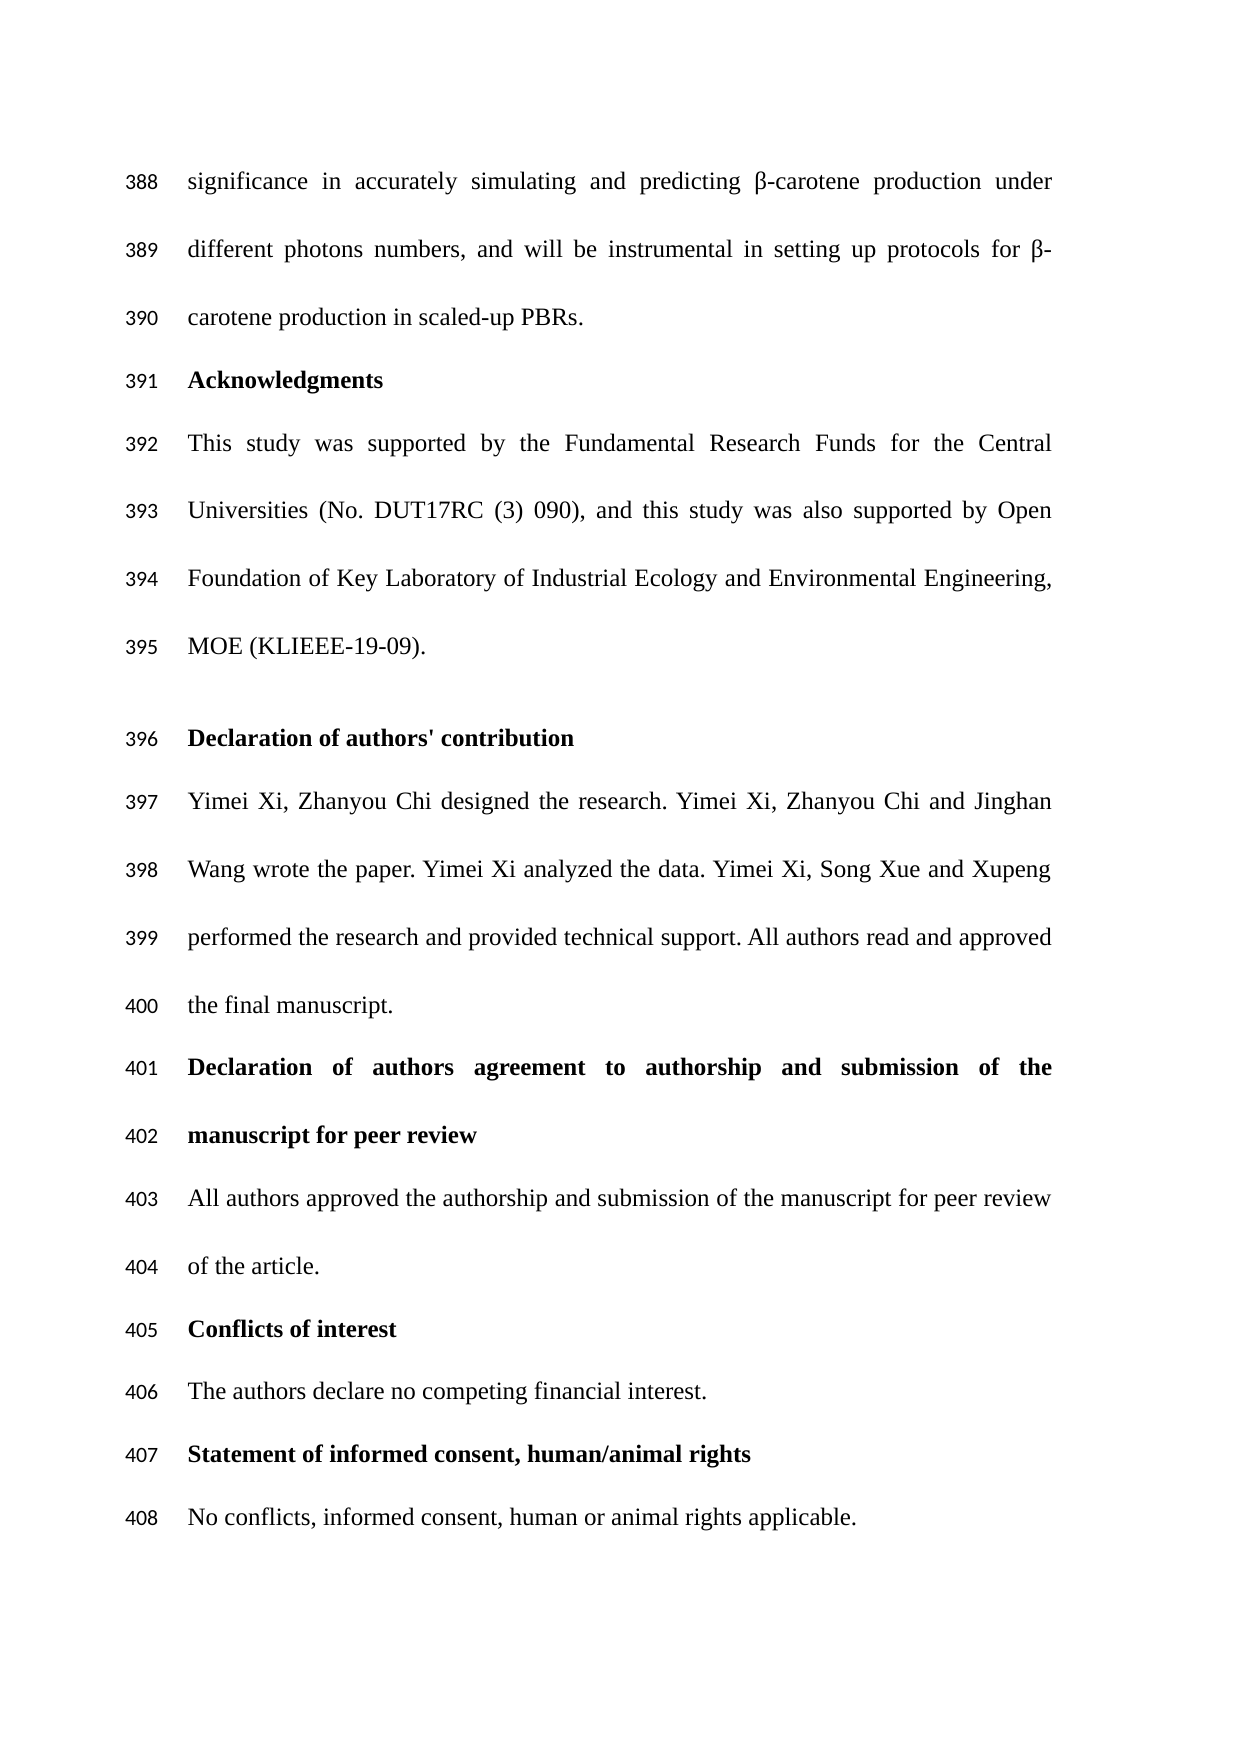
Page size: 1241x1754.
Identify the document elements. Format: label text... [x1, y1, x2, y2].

text Acknowledgments [187, 362, 1053, 396]
text All authors approved the authorship and submission of the manuscript for peer review of the article. [187, 1181, 1053, 1282]
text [187, 164, 1053, 334]
text This study was supported by the Fundamental Research Funds for the Central Universities (No. DUT17RC (3) 090), and this study was also supported by Open Foundation of Key Laboratory of Industrial Ecology and Environmental Engineering, MOE (KLIEEE-19-09). [187, 425, 1053, 663]
text Conflicts of interest [187, 1311, 1053, 1345]
text Declaration of authors agreement to authorship and submission of the manuscript for peer review [187, 1050, 1053, 1152]
text Yimei Xi, Zhanyou Chi designed the research. Yimei Xi, Zhanyou Chi and Jinghan Wang wrote the paper. Yimei Xi analyzed the data. Yimei Xi, Song Xue and Xupeng performed the research and provided technical support. All authors read and approved the final manuscript. [187, 783, 1053, 1021]
text Statement of informed consent, human/animal rights [187, 1437, 1053, 1471]
text The authors declare no competing financial interest. [187, 1374, 1053, 1408]
text No conflicts, informed consent, human or animal rights applicable. [187, 1499, 1053, 1533]
text Declaration of authors' contribution [187, 721, 1053, 755]
